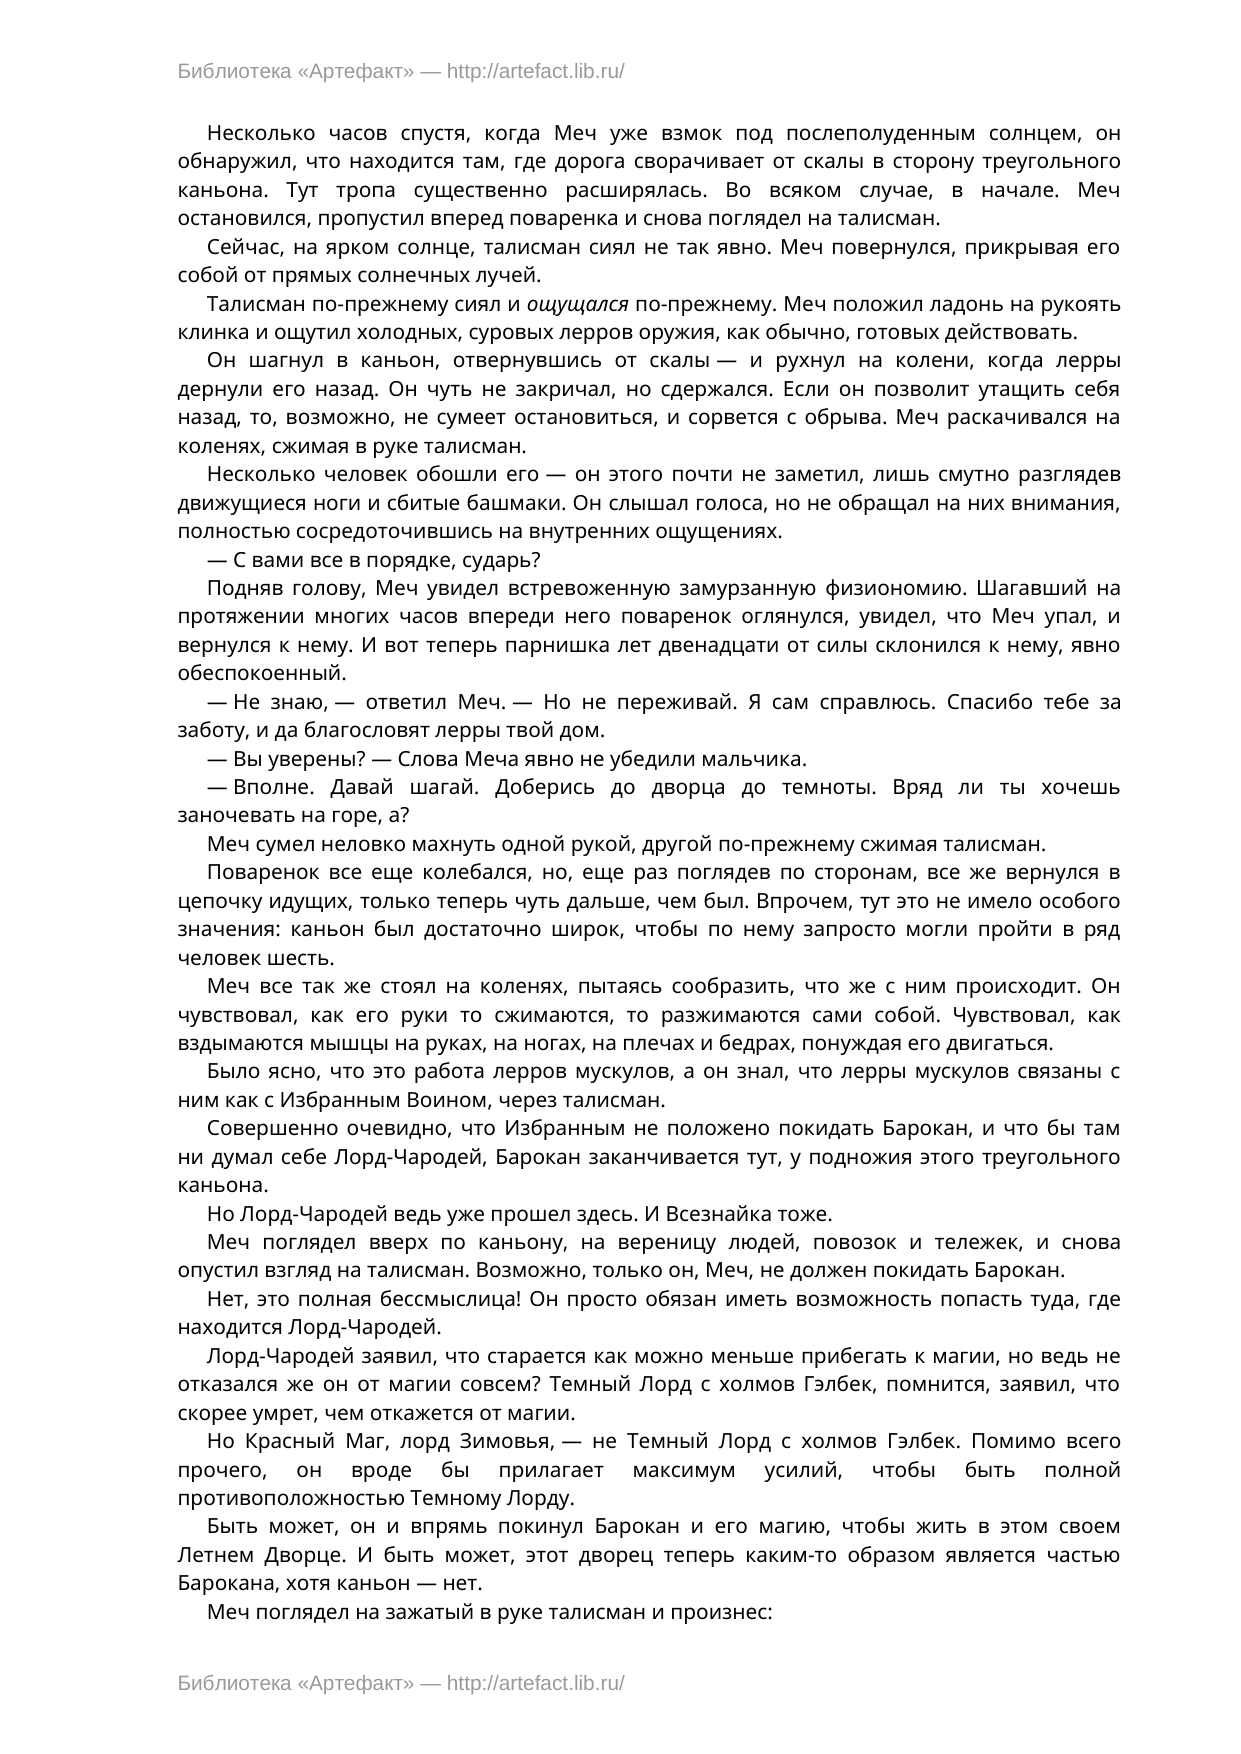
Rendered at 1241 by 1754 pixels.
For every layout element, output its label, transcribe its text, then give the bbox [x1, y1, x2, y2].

text Меч поглядел вверх по каньону, на вереницу людей, повозок и тележек, и снова опустил взгляд на талисман. Возможно, только он, Меч, не должен покидать Барокан. [177, 1227, 1122, 1284]
text Сейчас, на ярком солнце, талисман сиял не так явно. Меч повернулся, прикрывая его собой от прямых солнечных лучей. [177, 232, 1122, 289]
text — Не знаю, — ответил Меч. — Но не переживай. Я сам справлюсь. Спасибо тебе за заботу, и да благословят лерры твой дом. [177, 687, 1122, 744]
text — Вполне. Давай шагай. Доберись до дворца до темноты. Вряд ли ты хочешь заночевать на горе, а? [177, 772, 1122, 829]
text — С вами все в порядке, сударь? [177, 545, 1122, 573]
text Он шагнул в каньон, отвернувшись от скалы — и рухнул на колени, когда лерры дернули его назад. Он чуть не закричал, но сдержался. Если он позволит утащить себя назад, то, возможно, не сумеет остановиться, и сорвется с обрыва. Меч раскачивался на коленях, сжимая в руке талисман. [177, 346, 1122, 459]
text Лорд-Чародей заявил, что старается как можно меньше прибегать к магии, но ведь не отказался же он от магии совсем? Темный Лорд с холмов Гэлбек, помнится, заявил, что скорее умрет, чем откажется от магии. [177, 1341, 1122, 1426]
text Нет, это полная бессмыслица! Он просто обязан иметь возможность попасть туда, где находится Лорд-Чародей. [177, 1284, 1122, 1341]
text Талисман по-прежнему сиял и ощущался по-прежнему. Меч положил ладонь на рукоять клинка и ощутил холодных, суровых лерров оружия, как обычно, готовых действовать. [177, 289, 1122, 346]
text Было ясно, что это работа лерров мускулов, а он знал, что лерры мускулов связаны с ним как с Избранным Воином, через талисман. [177, 1057, 1122, 1113]
text Но Красный Маг, лорд Зимовья, — не Темный Лорд с холмов Гэлбек. Помимо всего прочего, он вроде бы прилагает максимум усилий, чтобы быть полной противоположностью Темному Лорду. [177, 1426, 1122, 1512]
text Несколько часов спустя, когда Меч уже взмок под послеполуденным солнцем, он обнаружил, что находится там, где дорога сворачивает от скалы в сторону треугольного каньона. Тут тропа существенно расширялась. Во всяком случае, в начале. Меч остановился, пропустил вперед поваренка и снова поглядел на талисман. [177, 118, 1122, 232]
text Меч все так же стоял на коленях, пытаясь сообразить, что же с ним происходит. Он чувствовал, как его руки то сжимаются, то разжимаются сами собой. Чувствовал, как вздымаются мышцы на руках, на ногах, на плечах и бедрах, понуждая его двигаться. [177, 971, 1122, 1057]
text — Вы уверены? — Слова Меча явно не убедили мальчика. [177, 744, 1122, 772]
text Быть может, он и впрямь покинул Барокан и его магию, чтобы жить в этом своем Летнем Дворце. И быть может, этот дворец теперь каким-то образом является частью Барокана, хотя каньон — нет. [177, 1512, 1122, 1597]
text Меч поглядел на зажатый в руке талисман и произнес: [177, 1597, 1122, 1625]
text Несколько человек обошли его — он этого почти не заметил, лишь смутно разглядев движущиеся ноги и сбитые башмаки. Он слышал голоса, но не обращал на них внимания, полностью сосредоточившись на внутренних ощущениях. [177, 459, 1122, 545]
text Поваренок все еще колебался, но, еще раз поглядев по сторонам, все же вернулся в цепочку идущих, только теперь чуть дальше, чем был. Впрочем, тут это не имело особого значения: каньон был достаточно широк, чтобы по нему запросто могли пройти в ряд человек шесть. [177, 857, 1122, 971]
text Меч сумел неловко махнуть одной рукой, другой по-прежнему сжимая талисман. [177, 829, 1122, 857]
text Но Лорд-Чародей ведь уже прошел здесь. И Всезнайка тоже. [177, 1199, 1122, 1227]
text Подняв голову, Меч увидел встревоженную замурзанную физиономию. Шагавший на протяжении многих часов впереди него поваренок оглянулся, увидел, что Меч упал, и вернулся к нему. И вот теперь парнишка лет двенадцати от силы склонился к нему, явно обеспокоенный. [177, 573, 1122, 687]
text Совершенно очевидно, что Избранным не положено покидать Барокан, и что бы там ни думал себе Лорд-Чародей, Барокан заканчивается тут, у подножия этого треугольного каньона. [177, 1113, 1122, 1199]
